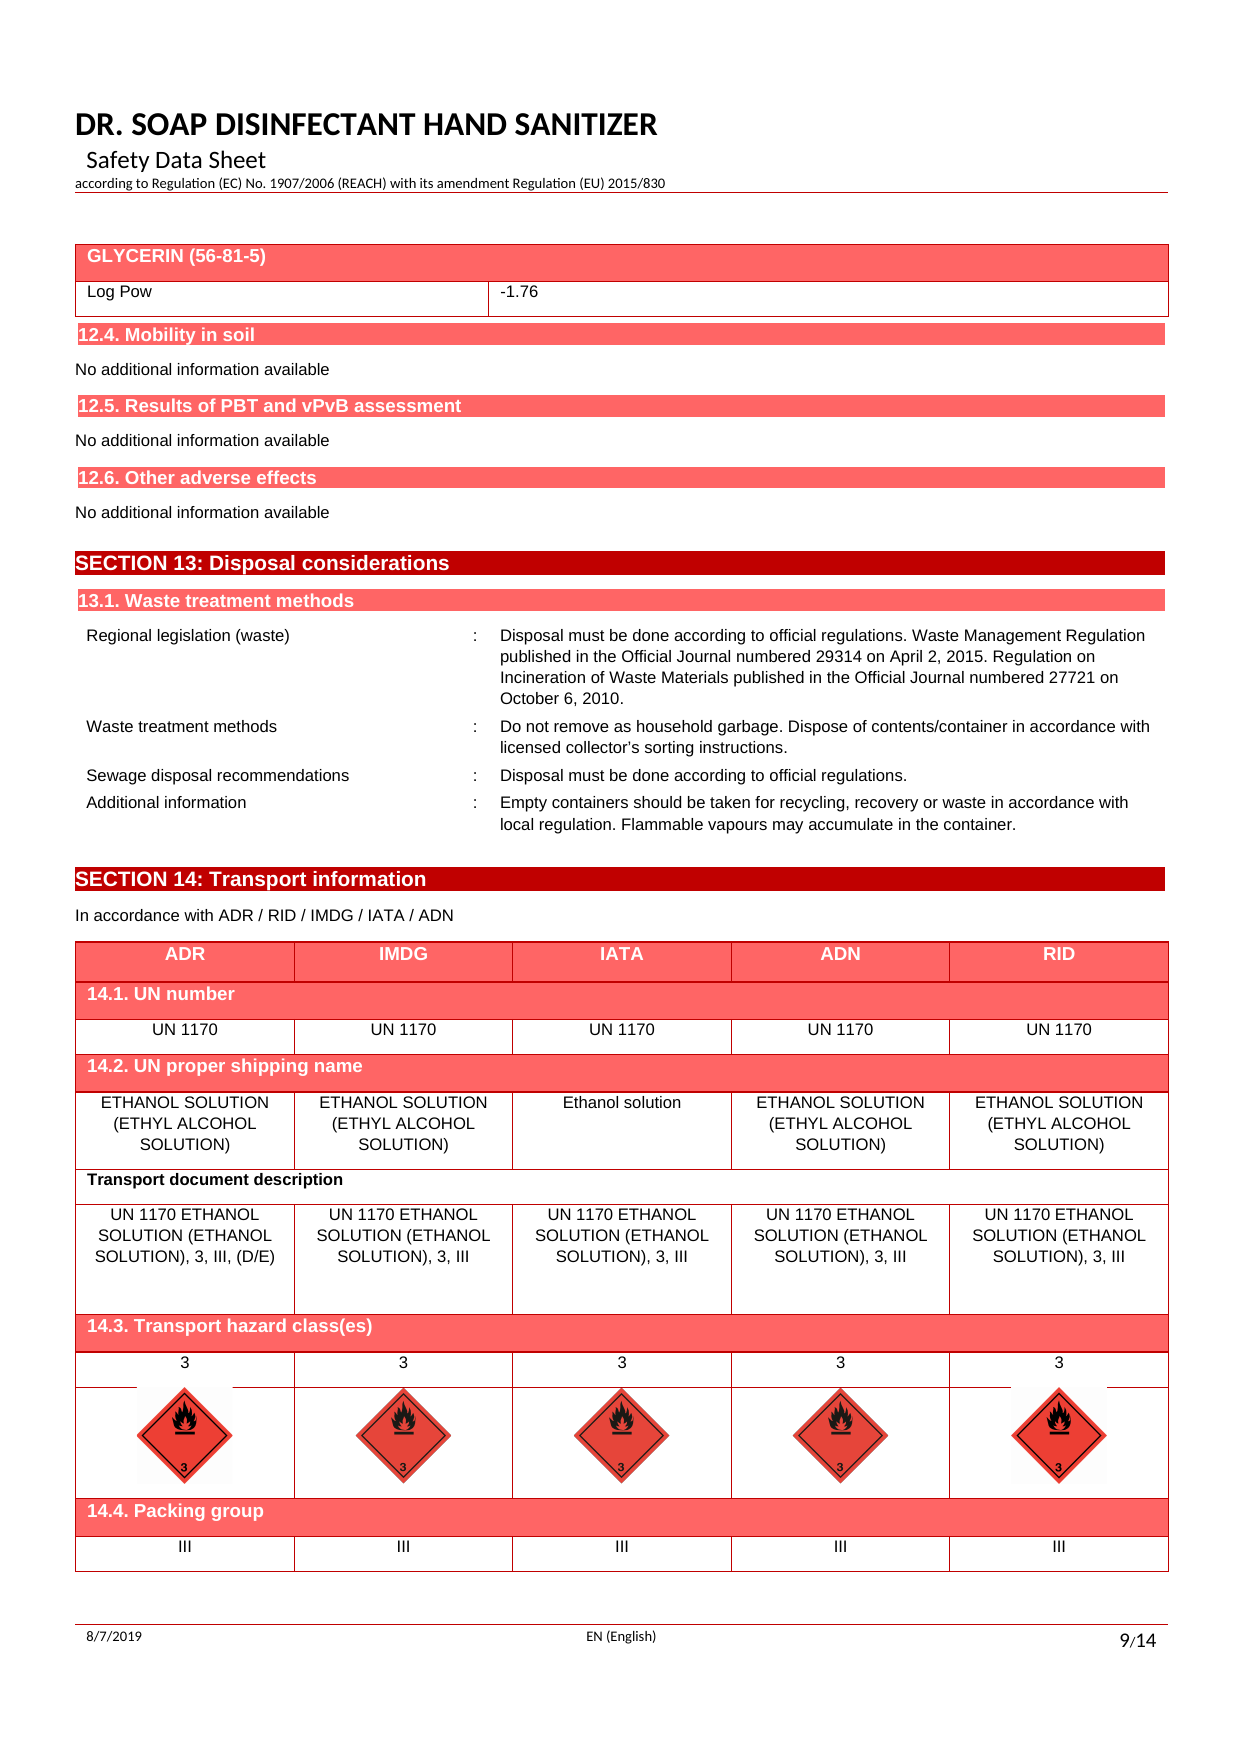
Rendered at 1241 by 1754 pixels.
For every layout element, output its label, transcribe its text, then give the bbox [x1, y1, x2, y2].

table_cell [513, 1388, 731, 1498]
text 12.5. Results of PBT and vPvB assessment [78, 395, 1165, 417]
table_header : [459, 626, 488, 717]
table_cell 14.2. UN proper shipping name [76, 1055, 1168, 1091]
text No additional information available [75, 360, 1165, 379]
table_cell III [950, 1537, 1168, 1571]
text SECTION 14: Transport information [75, 867, 1165, 891]
table_cell 3 [732, 1353, 949, 1387]
table_cell Waste treatment methods [75, 717, 459, 766]
table_cell UN 1170 [295, 1020, 512, 1054]
text SECTION 13: Disposal considerations [75, 551, 1165, 575]
table_cell [76, 1388, 294, 1498]
table_cell III [295, 1537, 512, 1571]
table_header IMDG [295, 943, 512, 981]
table_cell UN 1170 ETHANOL SOLUTION (ETHANOL SOLUTION), 3, III [950, 1205, 1168, 1314]
table_cell -1.76 [489, 282, 1168, 316]
table_cell UN 1170 [732, 1020, 949, 1054]
table_cell : [459, 766, 488, 793]
table_cell Sewage disposal recommendations [75, 766, 459, 793]
table_cell Log Pow [76, 282, 488, 316]
table_cell III [76, 1537, 294, 1571]
table_cell [732, 1388, 949, 1498]
table_cell [295, 1388, 512, 1498]
table_cell Do not remove as household garbage. Dispose of contents/container in accordance with licensed collector’s sorting instructions. [489, 717, 1168, 766]
table_cell 14.1. UN number [76, 983, 1168, 1019]
table_cell Ethanol solution [513, 1093, 731, 1169]
text No additional information available [75, 431, 1165, 450]
table_cell ETHANOL SOLUTION (ETHYL ALCOHOL SOLUTION) [732, 1093, 949, 1169]
table_cell 14.3. Transport hazard class(es) [76, 1315, 1168, 1351]
picture [573, 1387, 670, 1484]
table_cell UN 1170 [950, 1020, 1168, 1054]
table_cell : [459, 793, 488, 842]
text 13.1. Waste treatment methods [78, 589, 1165, 611]
table_header ADR [76, 943, 294, 981]
text In accordance with ADR / RID / IMDG / IATA / ADN [75, 906, 1165, 925]
picture [355, 1387, 452, 1484]
table_cell UN 1170 ETHANOL SOLUTION (ETHANOL SOLUTION), 3, III [295, 1205, 512, 1314]
table_cell III [513, 1537, 731, 1571]
table_cell UN 1170 [76, 1020, 294, 1054]
text 12.6. Other adverse effects [78, 467, 1165, 488]
table_cell UN 1170 ETHANOL SOLUTION (ETHANOL SOLUTION), 3, III [513, 1205, 731, 1314]
table_header IATA [513, 943, 731, 981]
table_cell Empty containers should be taken for recycling, recovery or waste in accordance with local regulation. Flammable vapours may accumulate in the container. [489, 793, 1168, 842]
table_header ADN [732, 943, 949, 981]
table_cell III [732, 1537, 949, 1571]
table_cell 14.4. Packing group [76, 1499, 1168, 1536]
table_cell : [459, 717, 488, 766]
table_header Regional legislation (waste) [75, 626, 459, 717]
table_cell [950, 1388, 1168, 1498]
table_cell 3 [295, 1353, 512, 1387]
table_cell UN 1170 ETHANOL SOLUTION (ETHANOL SOLUTION), 3, III [732, 1205, 949, 1314]
table_cell ETHANOL SOLUTION (ETHYL ALCOHOL SOLUTION) [950, 1093, 1168, 1169]
text 12.4. Mobility in soil [78, 323, 1165, 345]
picture [1011, 1387, 1107, 1484]
table_cell UN 1170 ETHANOL SOLUTION (ETHANOL SOLUTION), 3, III, (D/E) [76, 1205, 294, 1314]
table_cell UN 1170 [513, 1020, 731, 1054]
table_cell 3 [76, 1353, 294, 1387]
table_cell 3 [513, 1353, 731, 1387]
table_cell ETHANOL SOLUTION (ETHYL ALCOHOL SOLUTION) [76, 1093, 294, 1169]
table_cell Transport document description [76, 1170, 1168, 1204]
picture [792, 1387, 889, 1484]
table_header GLYCERIN (56-81-5) [76, 245, 1168, 281]
table_header Disposal must be done according to official regulations. Waste Management Regulation published in the Official Journal numbered 29314 on April 2, 2015. Regulation on Incineration of Waste Materials published in the Official Journal numbered 27721 on October 6, 2010. [489, 626, 1168, 717]
table_cell Additional information [75, 793, 459, 842]
table_header RID [950, 943, 1168, 981]
table_cell ETHANOL SOLUTION (ETHYL ALCOHOL SOLUTION) [295, 1093, 512, 1169]
picture [136, 1387, 233, 1484]
table_cell Disposal must be done according to official regulations. [489, 766, 1168, 793]
text No additional information available [75, 503, 1165, 522]
table_cell 3 [950, 1353, 1168, 1387]
